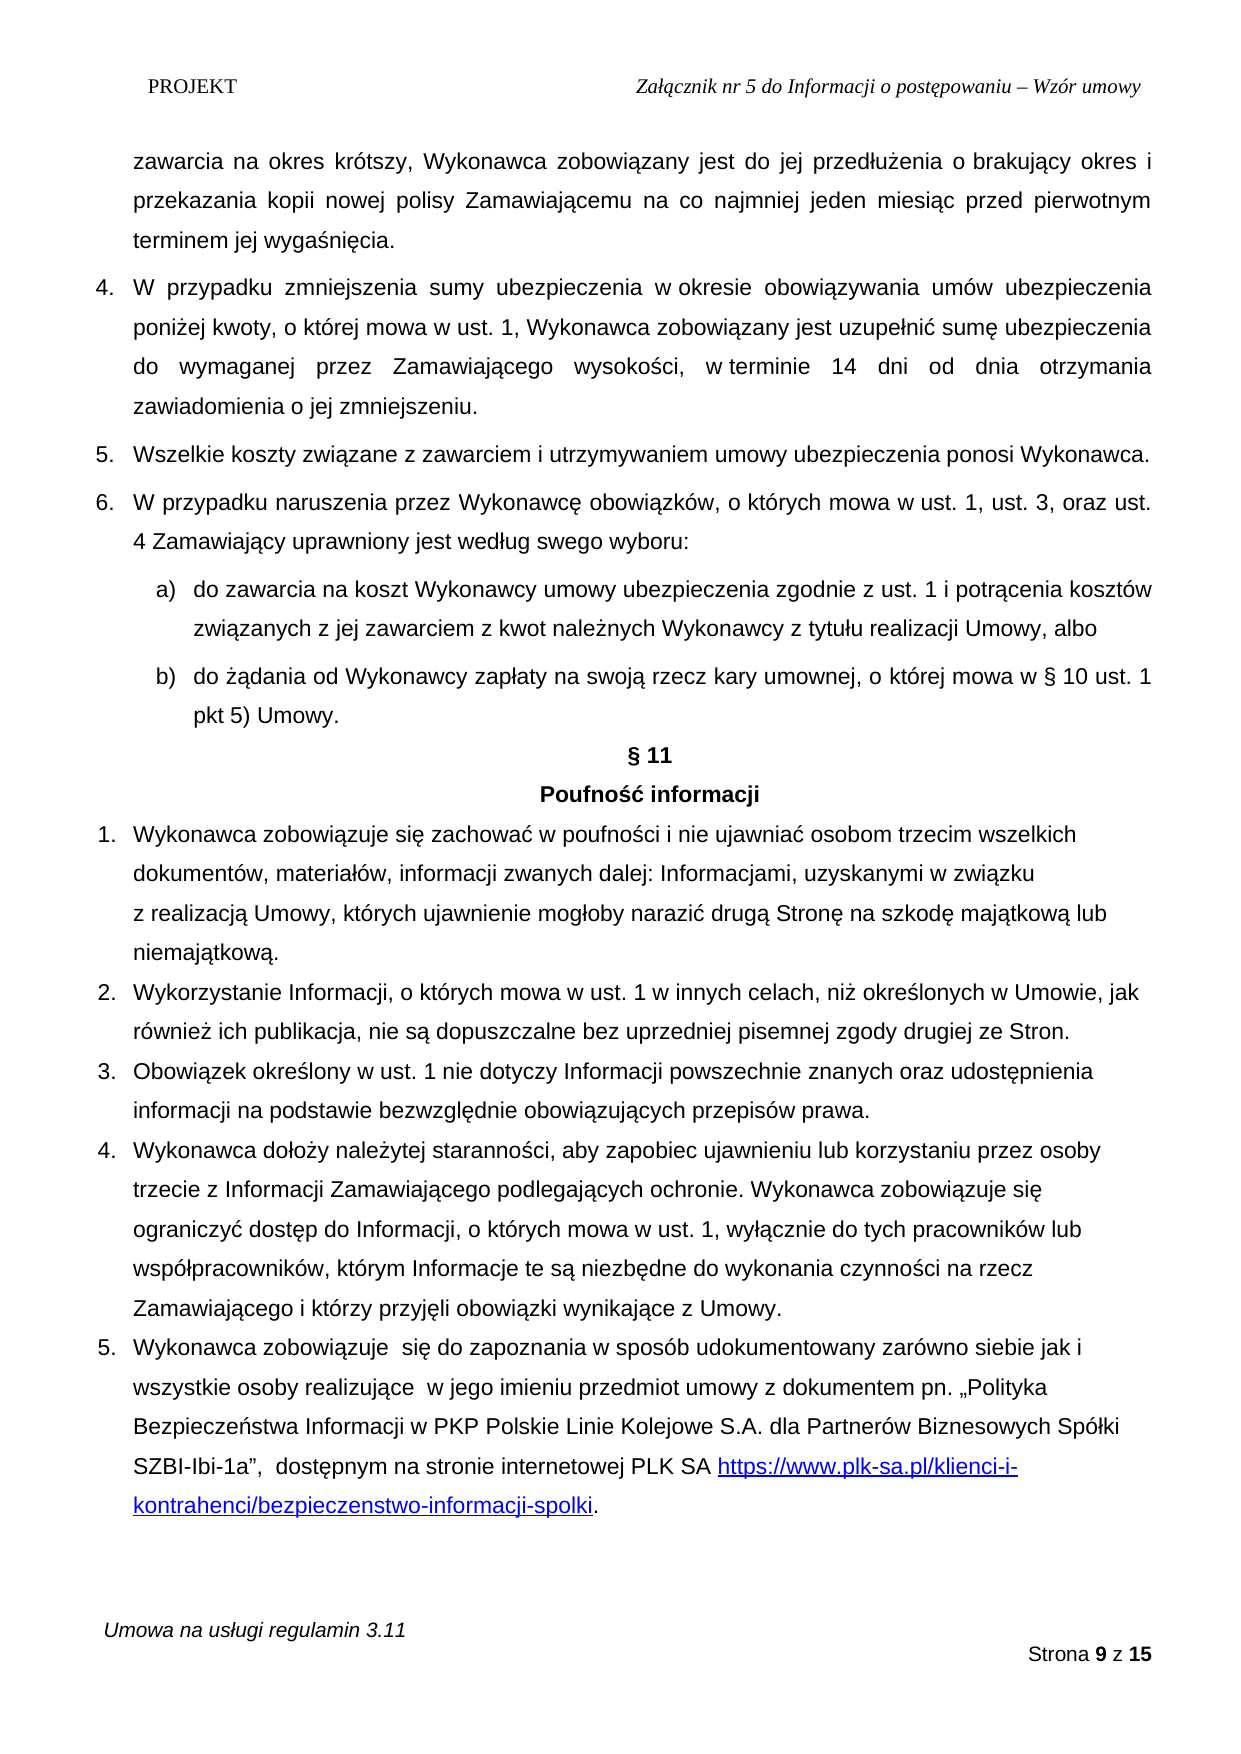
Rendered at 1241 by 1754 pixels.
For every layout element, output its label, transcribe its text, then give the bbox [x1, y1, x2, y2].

list Obowiązek określony w ust. 1 nie dotyczy Informacji powszechnie znanych oraz udostępnienia informacji na podstawie bezwzględnie obowiązujących przepisów prawa. [97, 1058, 1152, 1124]
list do zawarcia na koszt Wykonawcy umowy ubezpieczenia zgodnie z ust. 1 i potrącenia kosztów związanych z jej zawarciem z kwot należnych Wykonawcy z tytułu realizacji Umowy, albo [156, 576, 1152, 642]
list Wykorzystanie Informacji, o których mowa w ust. 1 w innych celach, niż określonych w Umowie, jak również ich publikacja, nie są dopuszczalne bez uprzedniej pisemnej zgody drugiej ze Stron. [97, 979, 1152, 1045]
text § 11 [148, 742, 1152, 768]
list Wykonawca zobowiązuje się do zapoznania w sposób udokumentowany zarówno siebie jak i wszystkie osoby realizujące w jego imieniu przedmiot umowy z dokumentem pn. „Polityka Bezpieczeństwa Informacji w PKP Polskie Linie Kolejowe S.A. dla Partnerów Biznesowych Spółki SZBI-Ibi-1a”, dostępnym na stronie internetowej PLK SA https://www.plk-sa.pl/klienci-i-kontrahenci/bezpieczenstwo-informacji-spolki. [97, 1334, 1152, 1518]
list W przypadku zmniejszenia sumy ubezpieczenia w okresie obowiązywania umów ubezpieczenia poniżej kwoty, o której mowa w ust. 1, Wykonawca zobowiązany jest uzupełnić sumę ubezpieczenia do wymaganej przez Zamawiającego wysokości, w terminie 14 dni od dnia otrzymania zawiadomienia o jej zmniejszeniu. [95, 274, 1152, 419]
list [95, 148, 1152, 253]
list Wszelkie koszty związane z zawarciem i utrzymywaniem umowy ubezpieczenia ponosi Wykonawca. [95, 441, 1152, 467]
text Poufność informacji [148, 781, 1152, 808]
list W przypadku naruszenia przez Wykonawcę obowiązków, o których mowa w ust. 1, ust. 3, oraz ust. 4 Zamawiający uprawniony jest według swego wyboru: [95, 488, 1152, 554]
list Wykonawca zobowiązuje się zachować w poufności i nie ujawniać osobom trzecim wszelkich dokumentów, materiałów, informacji zwanych dalej: Informacjami, uzyskanymi w związku z realizacją Umowy, których ujawnienie mogłoby narazić drugą Stronę na szkodę majątkową lub niemajątkową. [97, 821, 1152, 966]
list do żądania od Wykonawcy zapłaty na swoją rzecz kary umownej, o której mowa w § 10 ust. 1 pkt 5) Umowy. [156, 663, 1152, 729]
list Wykonawca dołoży należytej staranności, aby zapobiec ujawnieniu lub korzystaniu przez osoby trzecie z Informacji Zamawiającego podlegających ochronie. Wykonawca zobowiązuje się ograniczyć dostęp do Informacji, o których mowa w ust. 1, wyłącznie do tych pracowników lub współpracowników, którym Informacje te są niezbędne do wykonania czynności na rzecz Zamawiającego i którzy przyjęli obowiązki wynikające z Umowy. [97, 1137, 1152, 1321]
